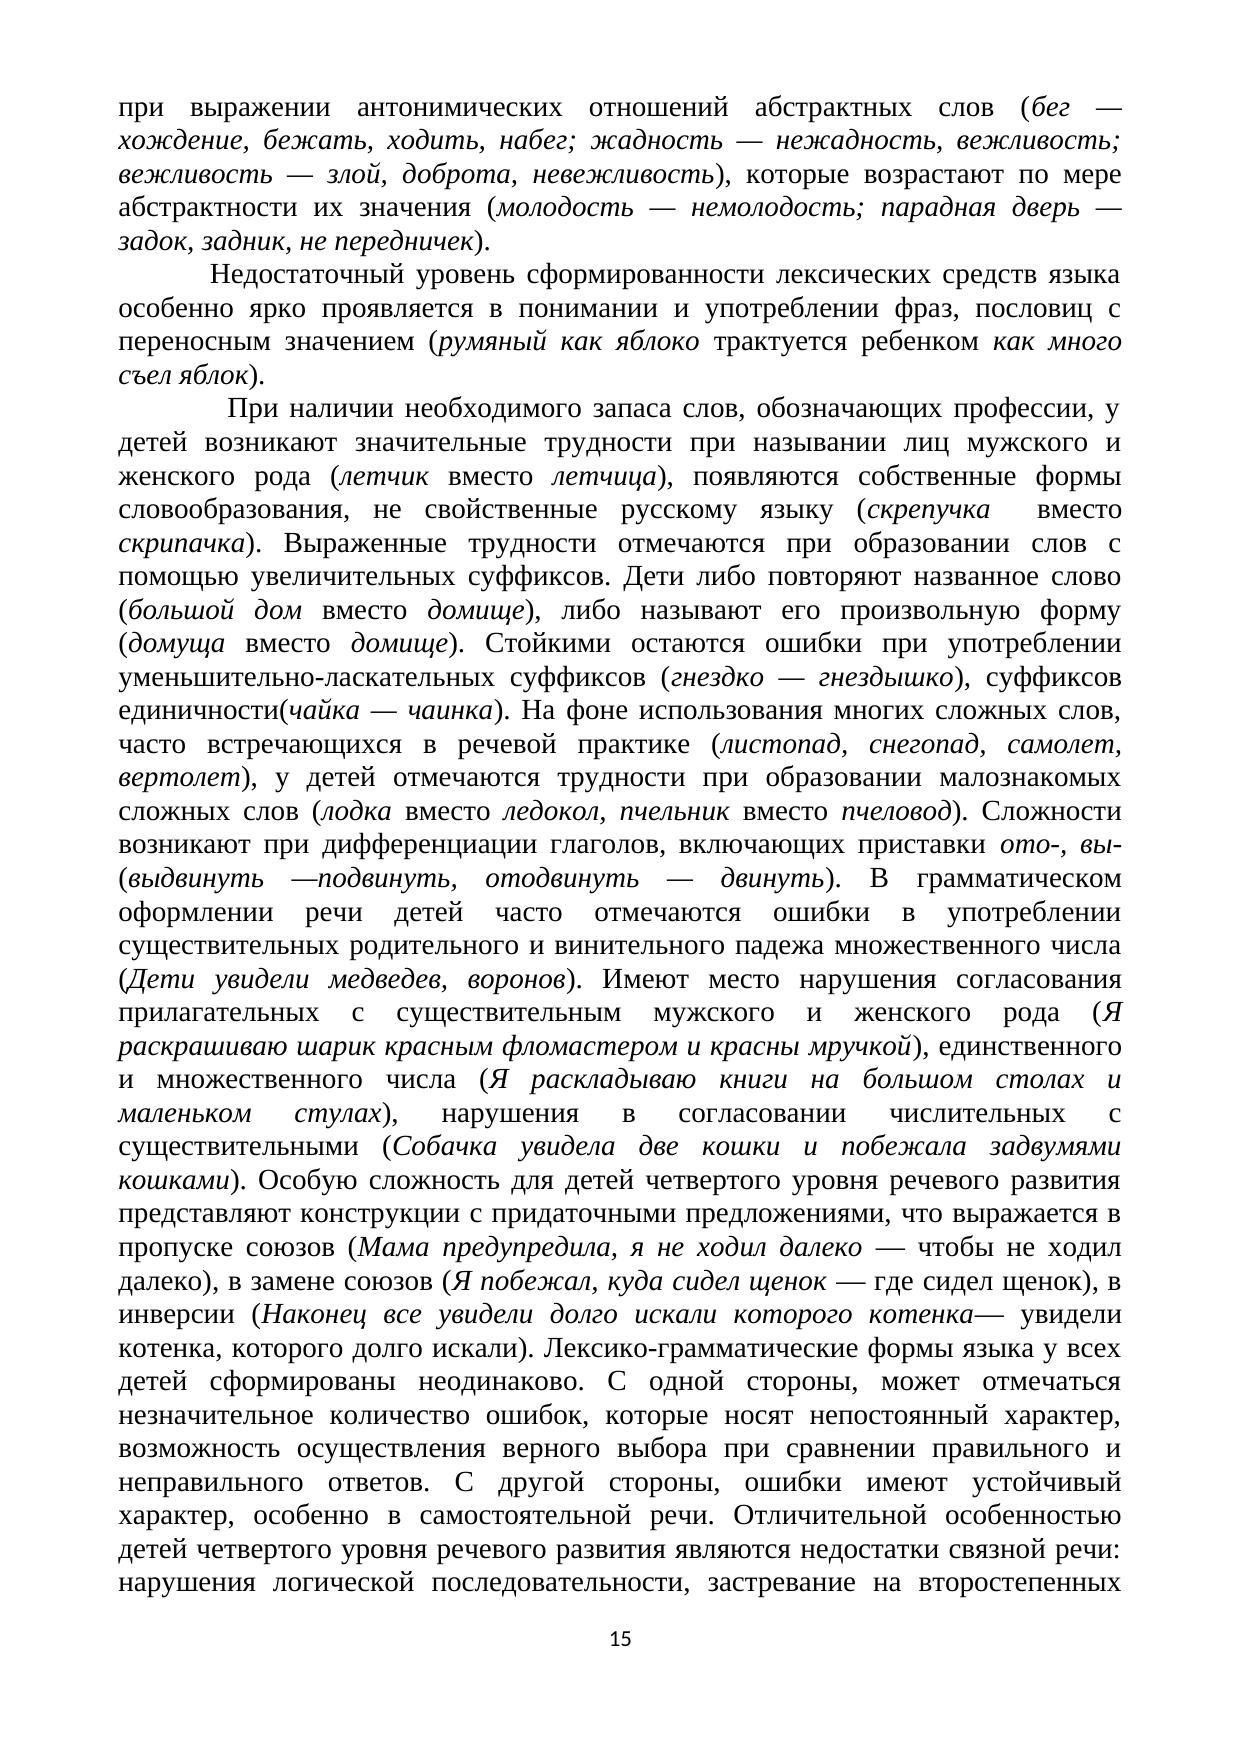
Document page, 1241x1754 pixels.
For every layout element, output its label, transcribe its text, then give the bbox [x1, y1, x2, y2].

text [118, 391, 1122, 1598]
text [118, 89, 1122, 256]
text Недостаточный уровень сформированности лексических средств языка особенно ярко проявляется в понимании и употреблении фраз, пословиц с переносным значением (румяный как яблоко трактуется ребенком как много съел яблок). [118, 256, 1122, 391]
